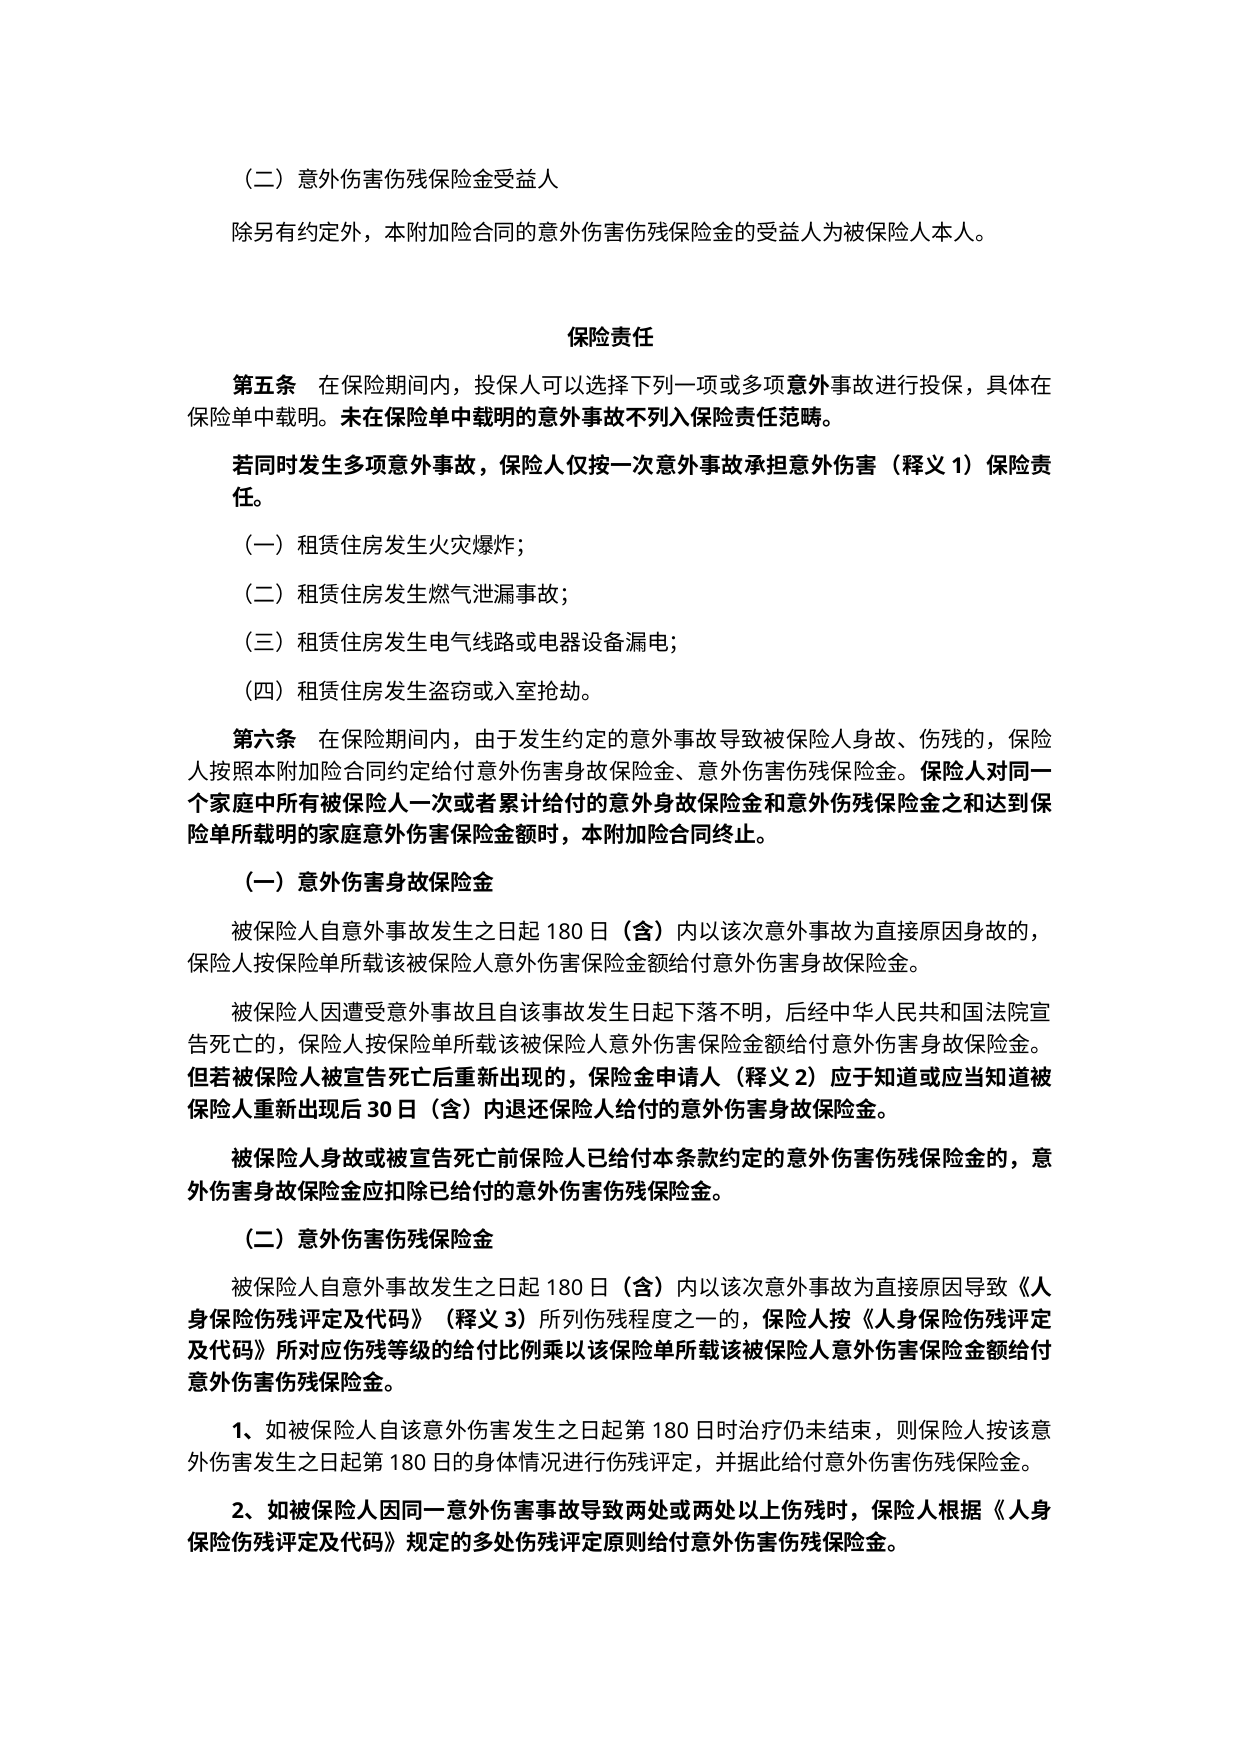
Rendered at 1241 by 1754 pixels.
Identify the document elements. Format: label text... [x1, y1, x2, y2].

text 除另有约定外，本附加险合同的意外伤害伤残保险金的受益人为被保险人本人。 [187, 214, 1053, 247]
text （二）租赁住房发生燃气泄漏事故； [187, 576, 1053, 609]
text 2、如被保险人因同一意外伤害事故导致两处或两处以上伤残时，保险人根据《人身保险伤残评定及代码》规定的多处伤残评定原则给付意外伤害伤残保险金。 [187, 1493, 1053, 1556]
list 如被保险人自该意外伤害发生之日起第180日时治疗仍未结束，则保险人按该意外伤害发生之日起第180日的身体情况进行伤残评定，并据此给付意外伤害伤残保险金。 [187, 1413, 1053, 1477]
list 在保险期间内，由于发生约定的意外事故导致被保险人身故、伤残的，保险人按照本附加险合同约定给付意外伤害身故保险金、意外伤害伤残保险金。保险人对同一个家庭中所有被保险人一次或者累计给付的意外身故保险金和意外伤残保险金之和达到保险单所载明的家庭意外伤害保险金额时，本附加险合同终止。 [187, 722, 1053, 849]
text 被保险人身故或被宣告死亡前保险人已给付本条款约定的意外伤害伤残保险金的，意外伤害身故保险金应扣除已给付的意外伤害伤残保险金。 [187, 1141, 1053, 1206]
text 被保险人因遭受意外事故且自该事故发生日起下落不明，后经中华人民共和国法院宣告死亡的，保险人按保险单所载该被保险人意外伤害保险金额给付意外伤害身故保险金。但若被保险人被宣告死亡后重新出现的，保险金申请人（释义2）应于知道或应当知道被保险人重新出现后30日（含）内退还保险人给付的意外伤害身故保险金。 [187, 994, 1053, 1124]
list 若同时发生多项意外事故，保险人仅按一次意外事故承担意外伤害（释义1）保险责任。 [232, 448, 1053, 511]
text （一）租赁住房发生火灾爆炸； [187, 527, 1053, 560]
text 保险责任 [281, 319, 1053, 352]
text 被保险人自意外事故发生之日起180日（含）内以该次意外事故为直接原因导致《人身保险伤残评定及代码》（释义3）所列伤残程度之一的，保险人按《人身保险伤残评定及代码》所对应伤残等级的给付比例乘以该保险单所载该被保险人意外伤害保险金额给付意外伤害伤残保险金。 [187, 1270, 1053, 1397]
list （一）意外伤害身故保险金 [232, 865, 1053, 897]
text （四）租赁住房发生盗窃或入室抢劫。 [187, 674, 1053, 706]
text （二）意外伤害伤残保险金受益人 [187, 162, 1053, 194]
text （三）租赁住房发生电气线路或电器设备漏电； [187, 625, 1053, 657]
list （二）意外伤害伤残保险金 [232, 1222, 1053, 1254]
list 在保险期间内，投保人可以选择下列一项或多项意外事故进行投保，具体在保险单中载明。未在保险单中载明的意外事故不列入保险责任范畴。 [187, 368, 1053, 432]
text 被保险人自意外事故发生之日起180日（含）内以该次意外事故为直接原因身故的，保险人按保险单所载该被保险人意外伤害保险金额给付意外伤害身故保险金。 [187, 913, 1053, 978]
